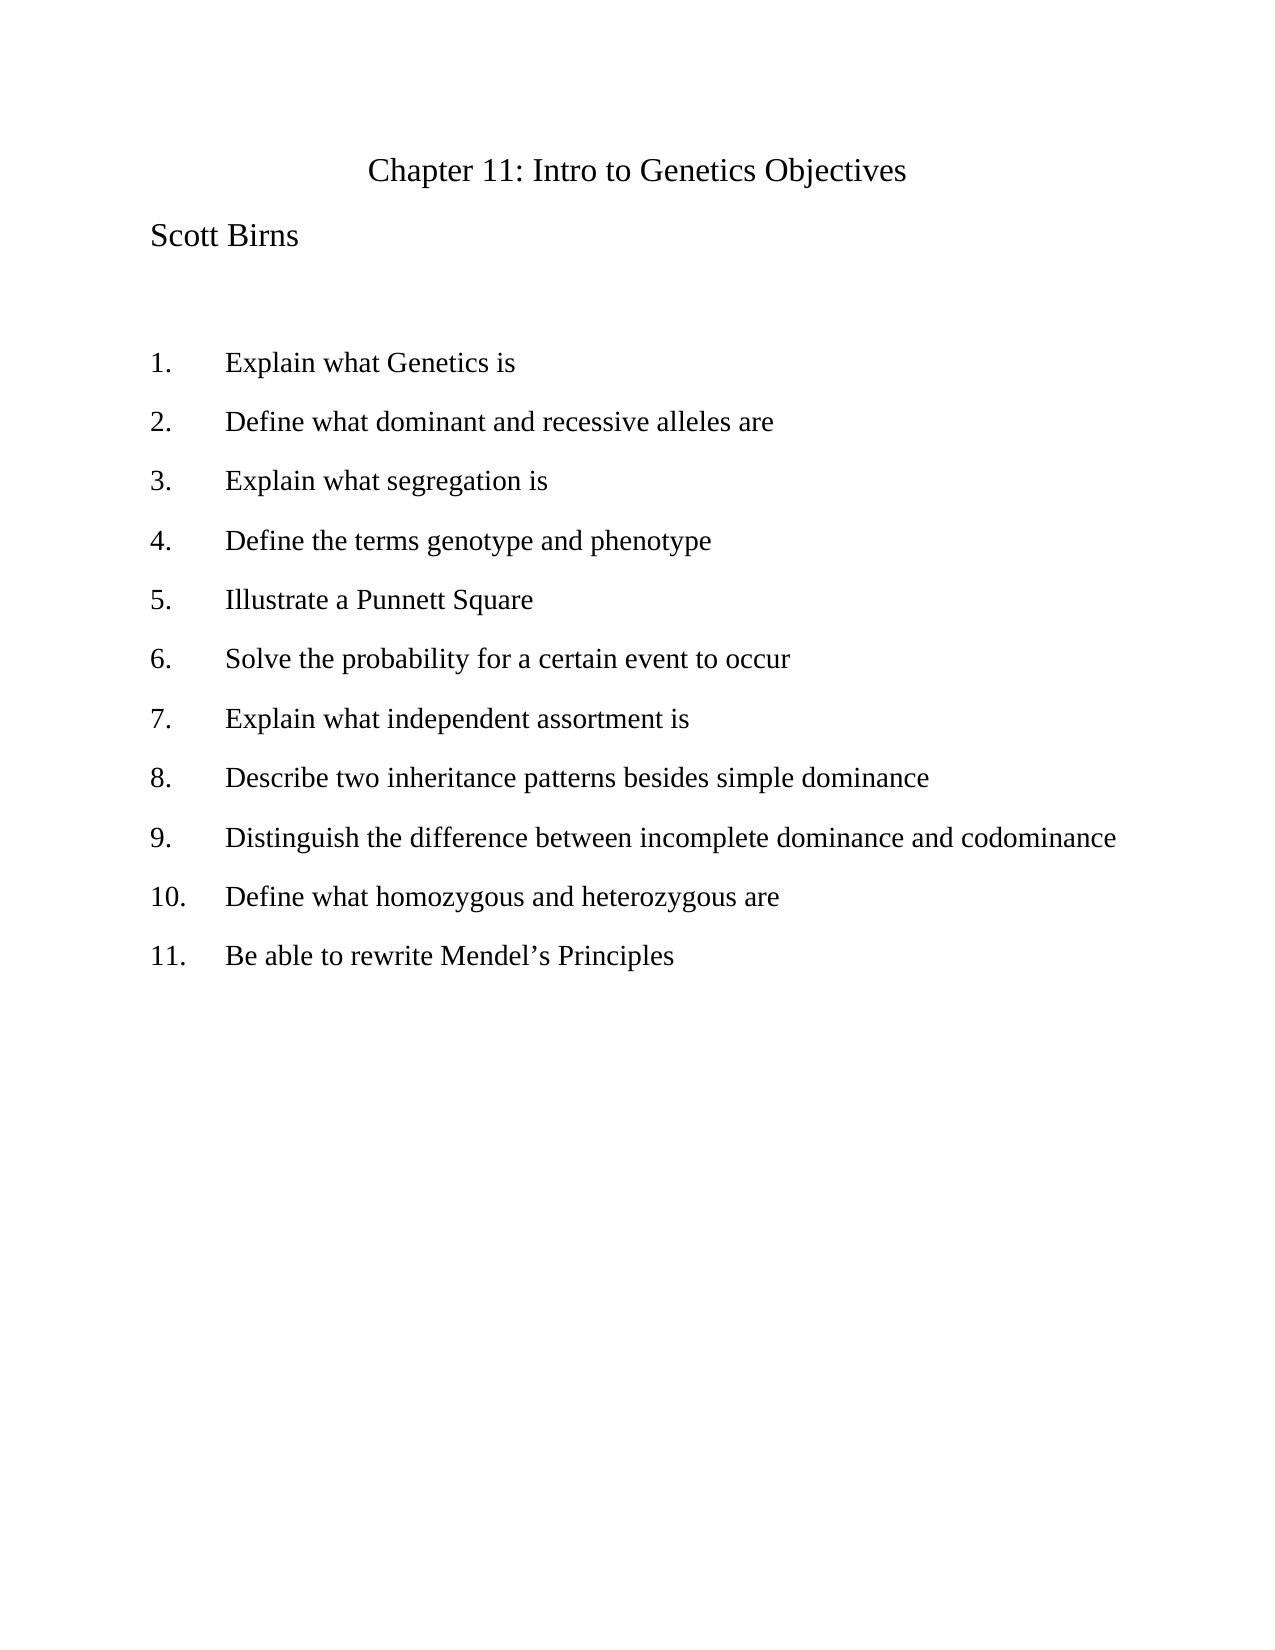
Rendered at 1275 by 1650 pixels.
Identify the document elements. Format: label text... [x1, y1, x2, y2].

text 6. Solve the probability for a certain event to occur [150, 642, 1125, 675]
text 9. Distinguish the difference between incomplete dominance and codominance [150, 820, 1125, 853]
text 4. Define the terms genotype and phenotype [150, 523, 1125, 556]
text 3. Explain what segregation is [150, 463, 1125, 497]
text Scott Birns [150, 215, 1125, 253]
text 8. Describe two inheritance patterns besides simple dominance [150, 760, 1125, 794]
text 2. Define what dominant and recessive alleles are [150, 404, 1125, 438]
text 5. Illustrate a Punnett Square [150, 582, 1125, 616]
text 10. Define what homozygous and heterozygous are [150, 879, 1125, 913]
text Chapter 11: Intro to Genetics Objectives [150, 150, 1125, 188]
text 1. Explain what Genetics is [150, 345, 1125, 378]
text 11. Be able to rewrite Mendel’s Principles [150, 938, 1125, 972]
text 7. Explain what independent assortment is [150, 701, 1125, 734]
